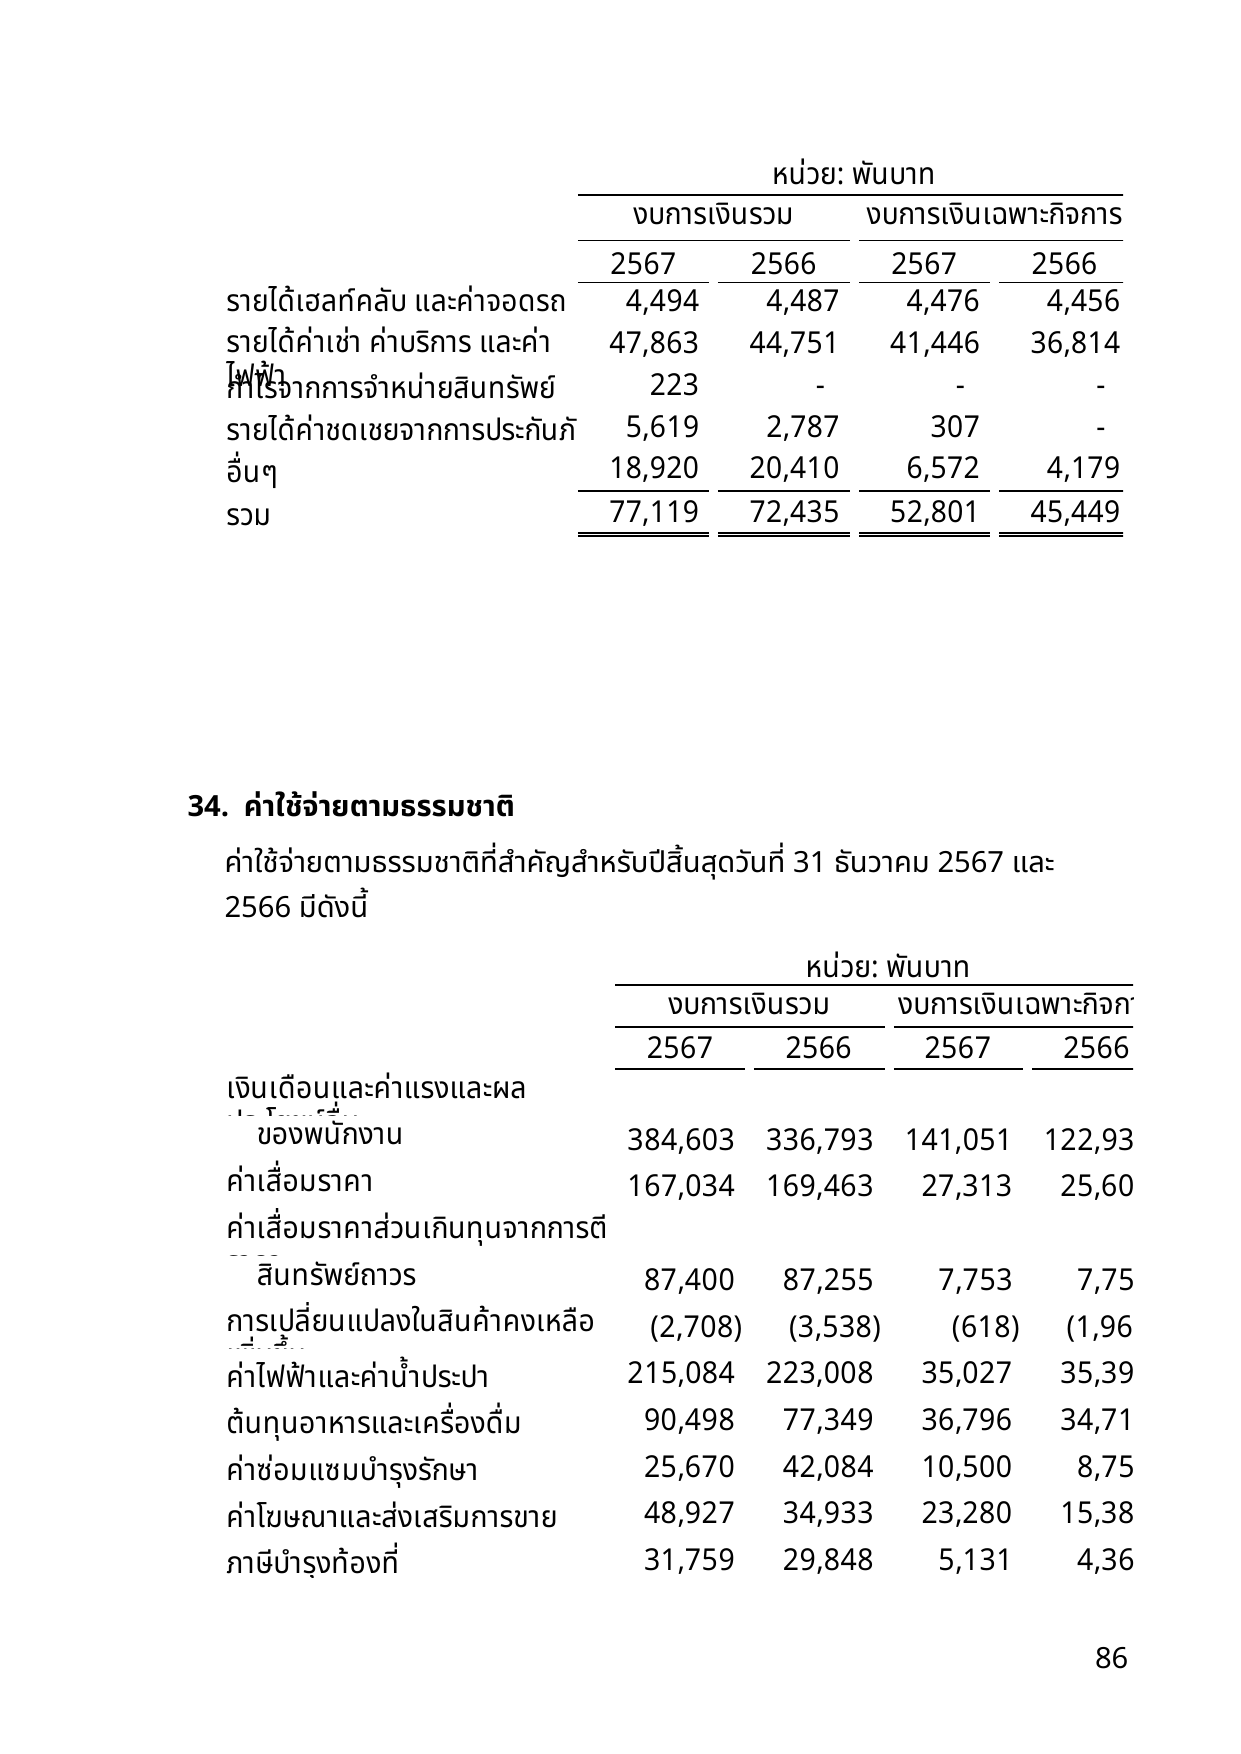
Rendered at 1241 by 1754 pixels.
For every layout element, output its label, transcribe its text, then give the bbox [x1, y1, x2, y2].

list ค่าใช้จ่ายตามธรรมชาติ [187, 785, 1128, 829]
text ค่าใช้จ่ายตามธรรมชาติที่สำคัญสำหรับปีสิ้นสุดวันที่ 31 ธันวาคม 2567 และ 2566 มีดังนี้ [224, 842, 1128, 930]
